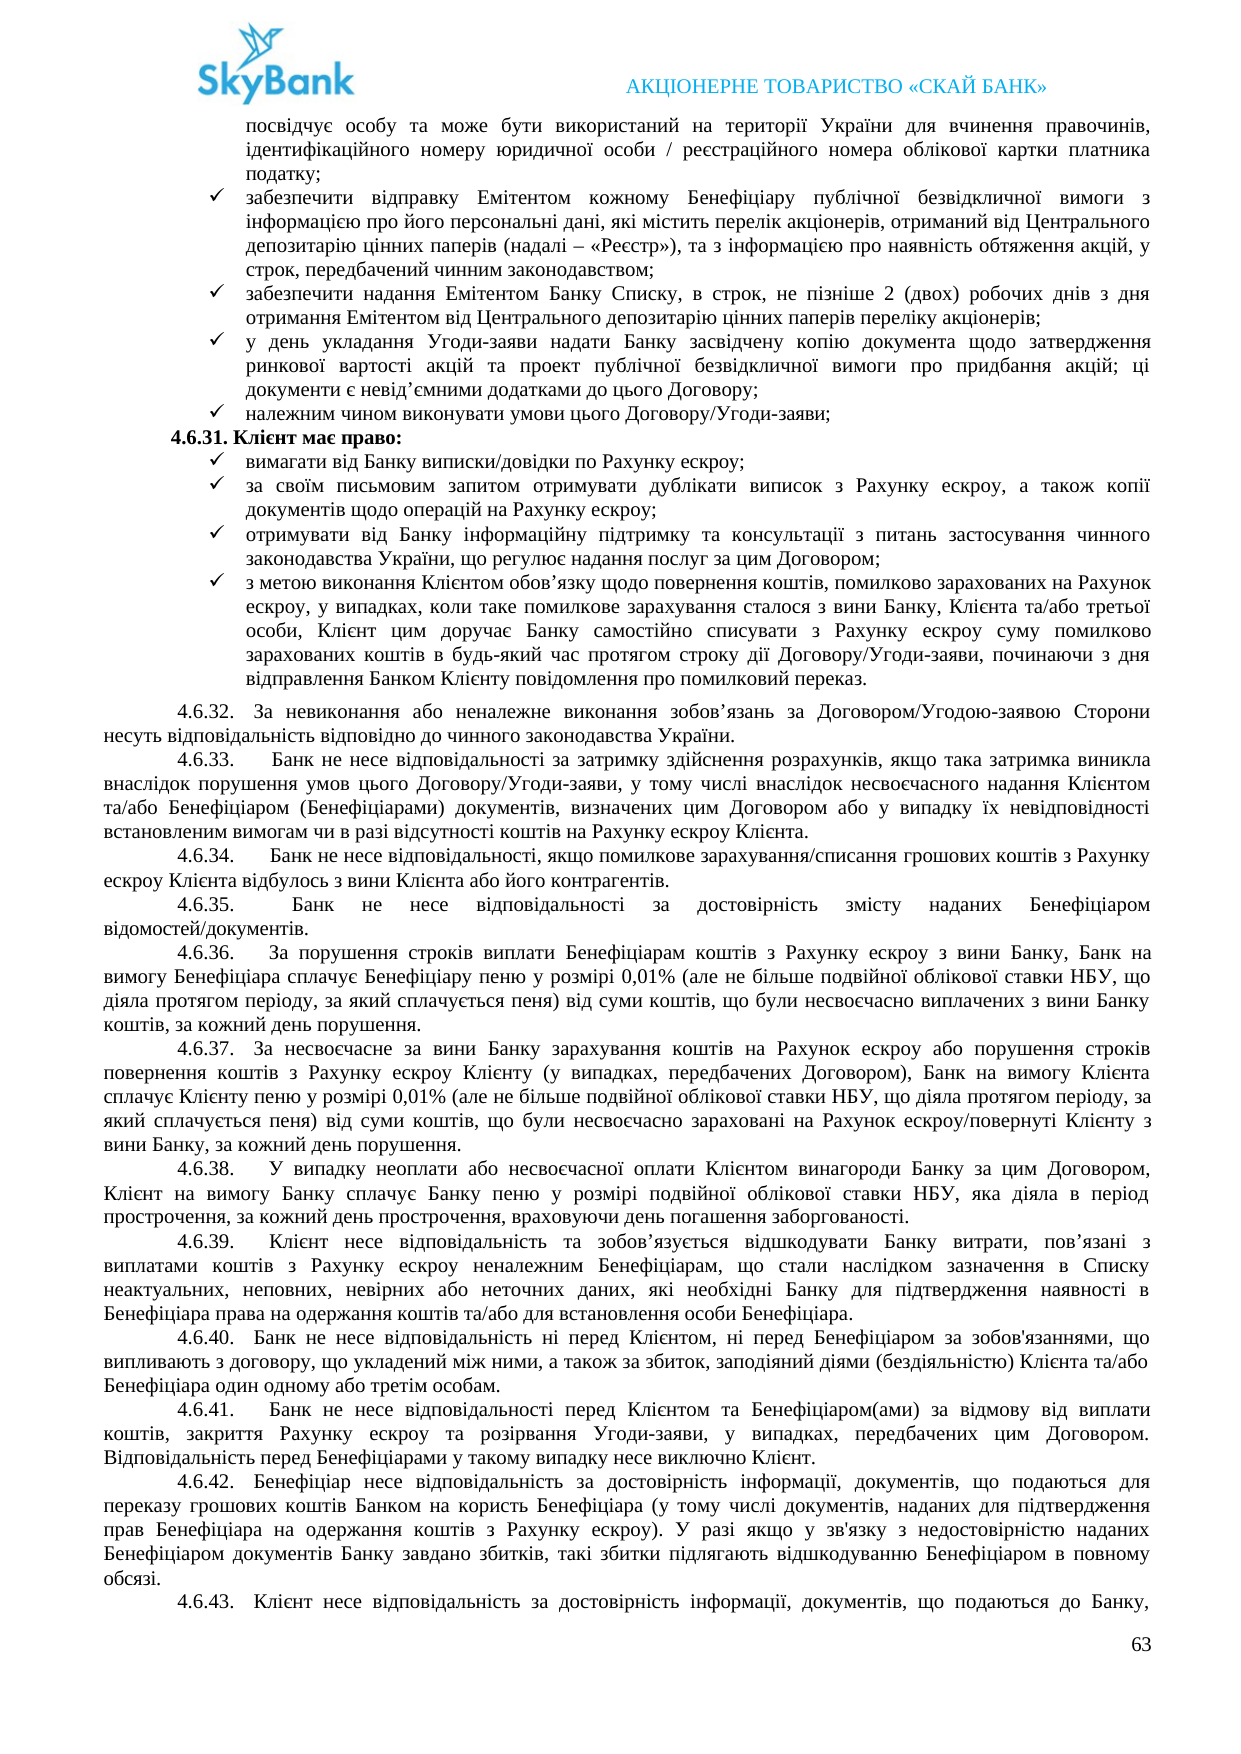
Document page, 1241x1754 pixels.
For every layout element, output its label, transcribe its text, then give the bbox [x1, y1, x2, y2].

list Банк не несе відповідальності за достовірність змісту наданих Бенефіціаром відомостей/документів. [103, 892, 1151, 940]
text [246, 112, 1151, 185]
list забезпечити відправку Емітентом кожному Бенефіціару публічної безвідкличної вимоги з інформацією про його персональні дані, які містить перелік акціонерів, отриманий від Центрального депозитарію цінних паперів (надалі – «Реєстр»), та з інформацією про наявність обтяження акцій, у строк, передбачений чинним законодавством; [208, 185, 1151, 281]
picture [627, 82, 634, 91]
picture [807, 82, 814, 91]
subtitle Клієнт має право: [171, 425, 1196, 449]
list вимагати від Банку виписки/довідки по Рахунку ескроу; [208, 449, 1196, 473]
list Банк не несе відповідальності, якщо помилкове зарахування/списання грошових коштів з Рахунку ескроу Клієнта відбулось з вини Клієнта або його контрагентів. [103, 843, 1150, 892]
list забезпечити надання Емітентом Банку Списку, в строк, не пізніше 2 (двох) робочих днів з дня отримання Емітентом від Центрального депозитарію цінних паперів переліку акціонерів; [208, 281, 1151, 329]
list належним чином виконувати умови цього Договору/Угоди-заяви; [208, 401, 1196, 425]
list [103, 1589, 1151, 1613]
list Банк не несе відповідальність ні перед Клієнтом, ні перед Бенефіціаром за зобов'язаннями, що випливають з договору, що укладений між ними, а також за збиток, заподіяний діями (бездіяльністю) Клієнта та/або Бенефіціара один одному або третім особам. [103, 1325, 1151, 1397]
list за своїм письмовим запитом отримувати дублікати виписок з Рахунку ескроу, а також копії документів щодо операцій на Рахунку ескроу; [208, 473, 1151, 521]
list У випадку неоплати або несвоєчасної оплати Клієнтом винагороди Банку за цим Договором, Клієнт на вимогу Банку сплачує Банку пеню у розмірі подвійної облікової ставки НБУ, яка діяла в період прострочення, за кожний день прострочення, враховуючи день погашення заборгованості. [103, 1156, 1151, 1228]
list Банк не несе відповідальності за затримку здійснення розрахунків, якщо така затримка виникла внаслідок порушення умов цього Договору/Угоди-заяви, у тому числі внаслідок несвоєчасного надання Клієнтом та/або Бенефіціаром (Бенефіціарами) документів, визначених цим Договором або у випадку їх невідповідності встановленим вимогам чи в разі відсутності коштів на Рахунку ескроу Клієнта. [103, 747, 1151, 843]
list у день укладання Угоди-заяви надати Банку засвідчену копію документа щодо затвердження ринкової вартості акцій та проект публічної безвідкличної вимоги про придбання акцій; ці документи є невід’ємними додатками до цього Договору; [208, 329, 1151, 401]
picture [197, 21, 357, 106]
list За несвоєчасне за вини Банку зарахування коштів на Рахунок ескроу або порушення строків повернення коштів з Рахунку ескроу Клієнту (у випадках, передбачених Договором), Банк на вимогу Клієнта сплачує Клієнту пеню у розмірі 0,01% (але не більше подвійної облікової ставки НБУ, що діяла протягом періоду, за який сплачується пеня) від суми коштів, що були несвоєчасно зараховані на Рахунок ескроу/повернуті Клієнту з вини Банку, за кожний день порушення. [103, 1036, 1152, 1156]
list з метою виконання Клієнтом обов’язку щодо повернення коштів, помилково зарахованих на Рахунок ескроу, у випадках, коли таке помилкове зарахування сталося з вини Банку, Клієнта та/або третьої особи, Клієнт цим доручає Банку самостійно списувати з Рахунку ескроу суму помилково зарахованих коштів в будь-який час протягом строку дії Договору/Угоди-заяви, починаючи з дня відправлення Банком Клієнту повідомлення про помилковий переказ. [208, 569, 1151, 690]
list Банк не несе відповідальності перед Клієнтом та Бенефіціаром(ами) за відмову від виплати коштів, закриття Рахунку ескроу та розірвання Угоди-заяви, у випадках, передбачених цим Договором. Відповідальність перед Бенефіціарами у такому випадку несе виключно Клієнт. [103, 1397, 1151, 1469]
list За невиконання або неналежне виконання зобов’язань за Договором/Угодою-заявою Сторони несуть відповідальність відповідно до чинного законодавства України. [103, 699, 1152, 747]
list Бенефіціар несе відповідальність за достовірність інформації, документів, що подаються для переказу грошових коштів Банком на користь Бенефіціара (у тому числі документів, наданих для підтвердження прав Бенефіціара на одержання коштів з Рахунку ескроу). У разі якщо у зв'язку з недостовірністю наданих Бенефіціаром документів Банку завдано збитків, такі збитки підлягають відшкодуванню Бенефіціаром в повному обсязі. [103, 1469, 1151, 1589]
list отримувати від Банку інформаційну підтримку та консультації з питань застосування чинного законодавства України, що регулює надання послуг за цим Договором; [208, 521, 1151, 569]
list За порушення строків виплати Бенефіціарам коштів з Рахунку ескроу з вини Банку, Банк на вимогу Бенефіціара сплачує Бенефіціару пеню у розмірі 0,01% (але не більше подвійної облікової ставки НБУ, що діяла протягом періоду, за який сплачується пеня) від суми коштів, що були несвоєчасно виплачених з вини Банку коштів, за кожний день порушення. [103, 940, 1152, 1036]
